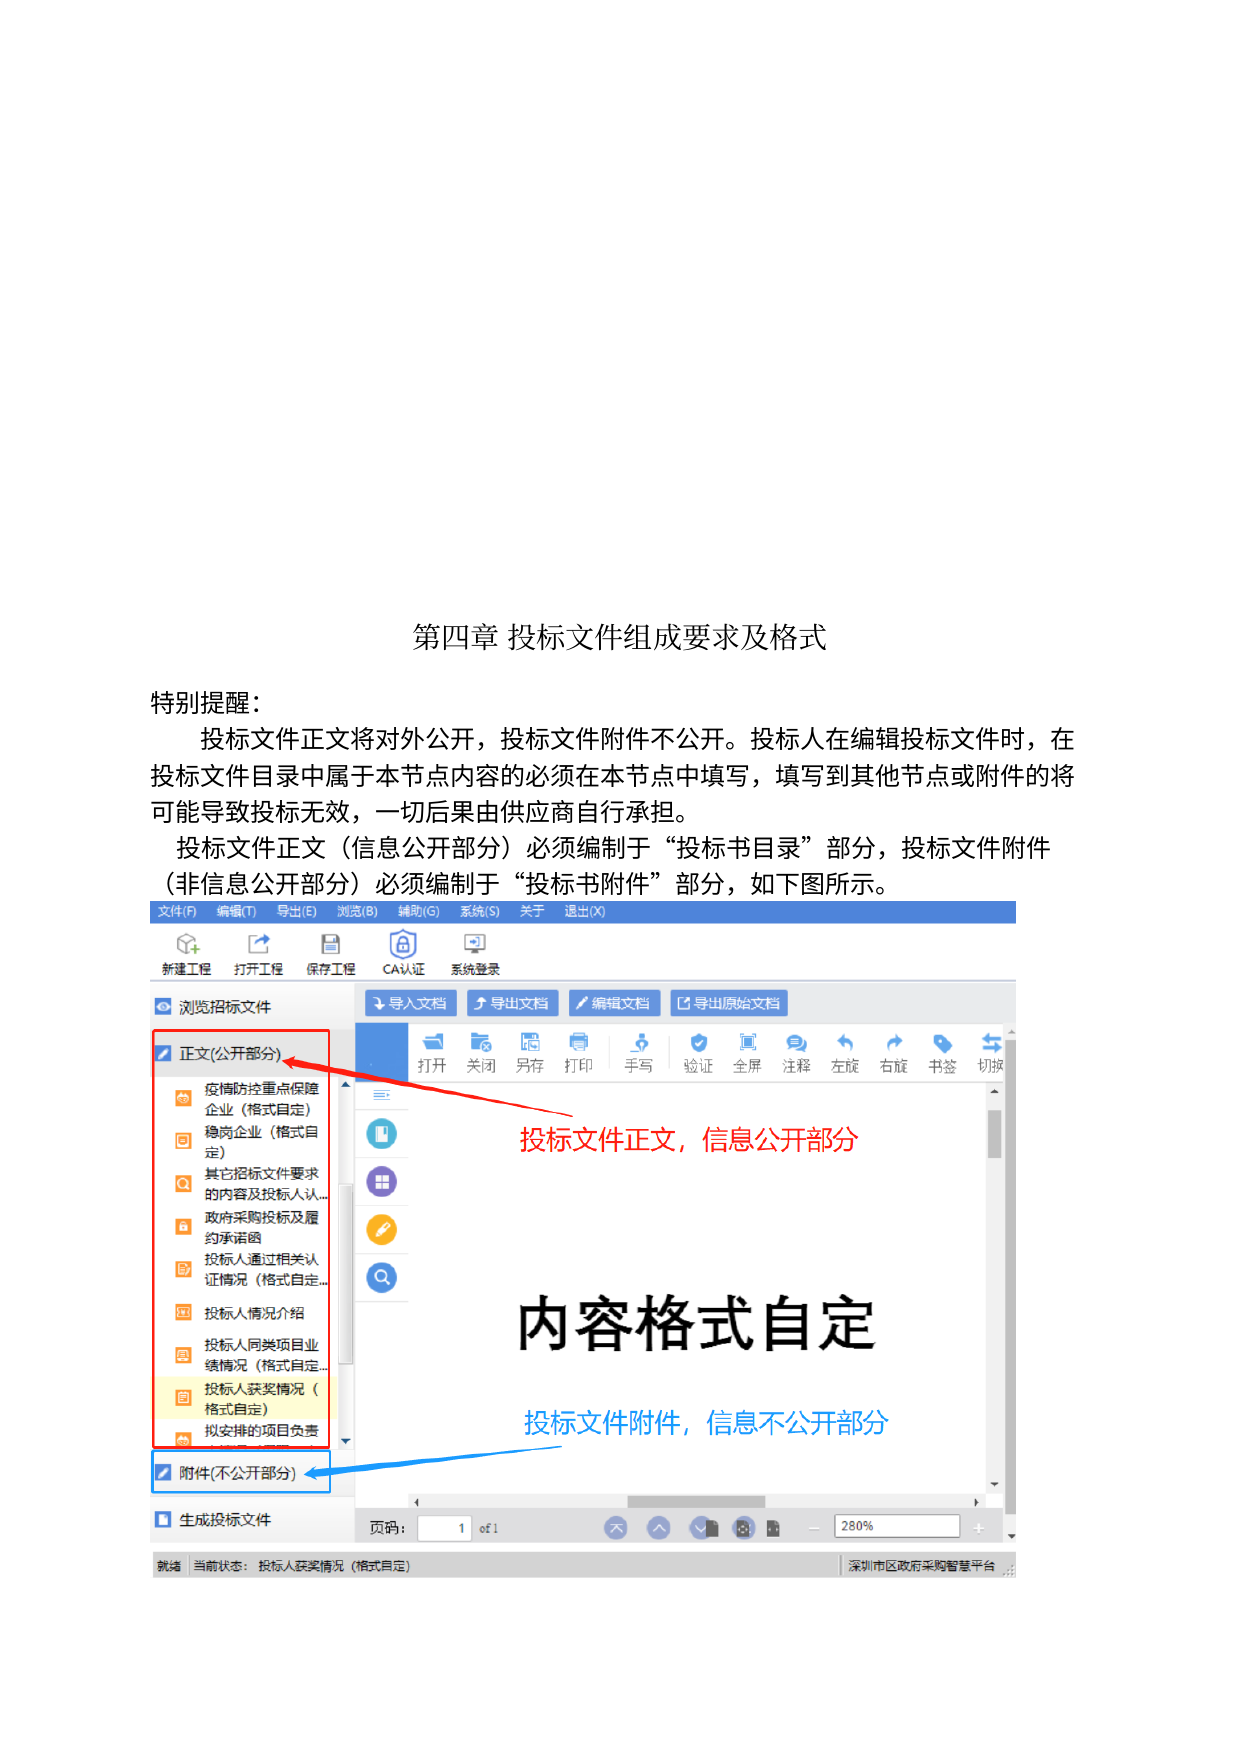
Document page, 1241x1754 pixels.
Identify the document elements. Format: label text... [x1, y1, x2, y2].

text 投标文件正文将对外公开，投标文件附件不公开。投标人在编辑投标文件时，在投标文件目录中属于本节点内容的必须在本节点中填写，填写到其他节点或附件的将可能导致投标无效，一切后果由供应商自行承担。 [150, 720, 1090, 828]
subtitle 第四章 投标文件组成要求及格式 [150, 621, 1090, 655]
picture [150, 901, 1016, 1578]
text 投标文件正文（信息公开部分）必须编制于“投标书目录”部分，投标文件附件（非信息公开部分）必须编制于“投标书附件”部分，如下图所示。 [150, 828, 1090, 901]
text 特别提醒： [150, 683, 1090, 720]
